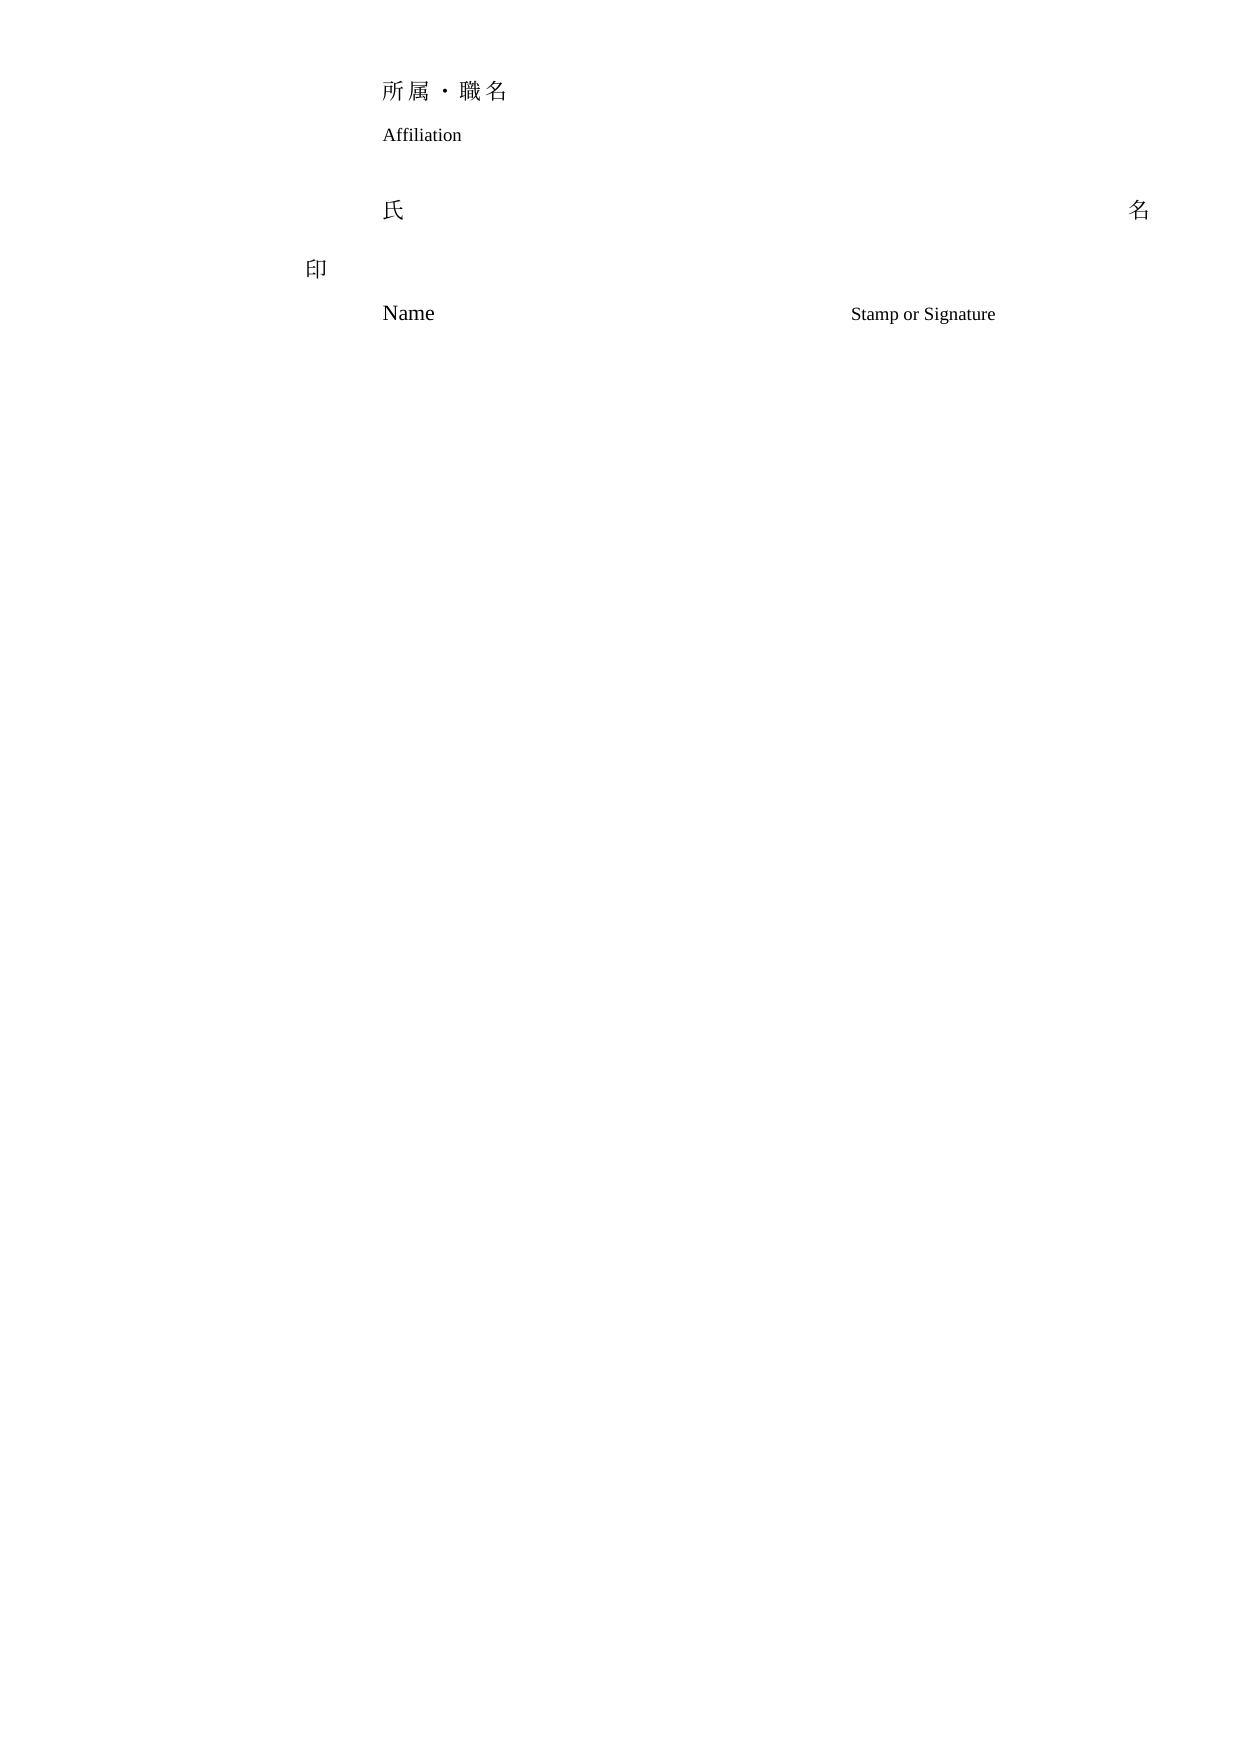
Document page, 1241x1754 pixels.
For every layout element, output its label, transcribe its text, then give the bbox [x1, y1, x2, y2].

text 氏 名 印 [301, 179, 1154, 298]
text Name Stamp or Signature [154, 298, 1154, 328]
text 所属・職名 [301, 61, 1154, 120]
text Affiliation [301, 120, 1154, 149]
